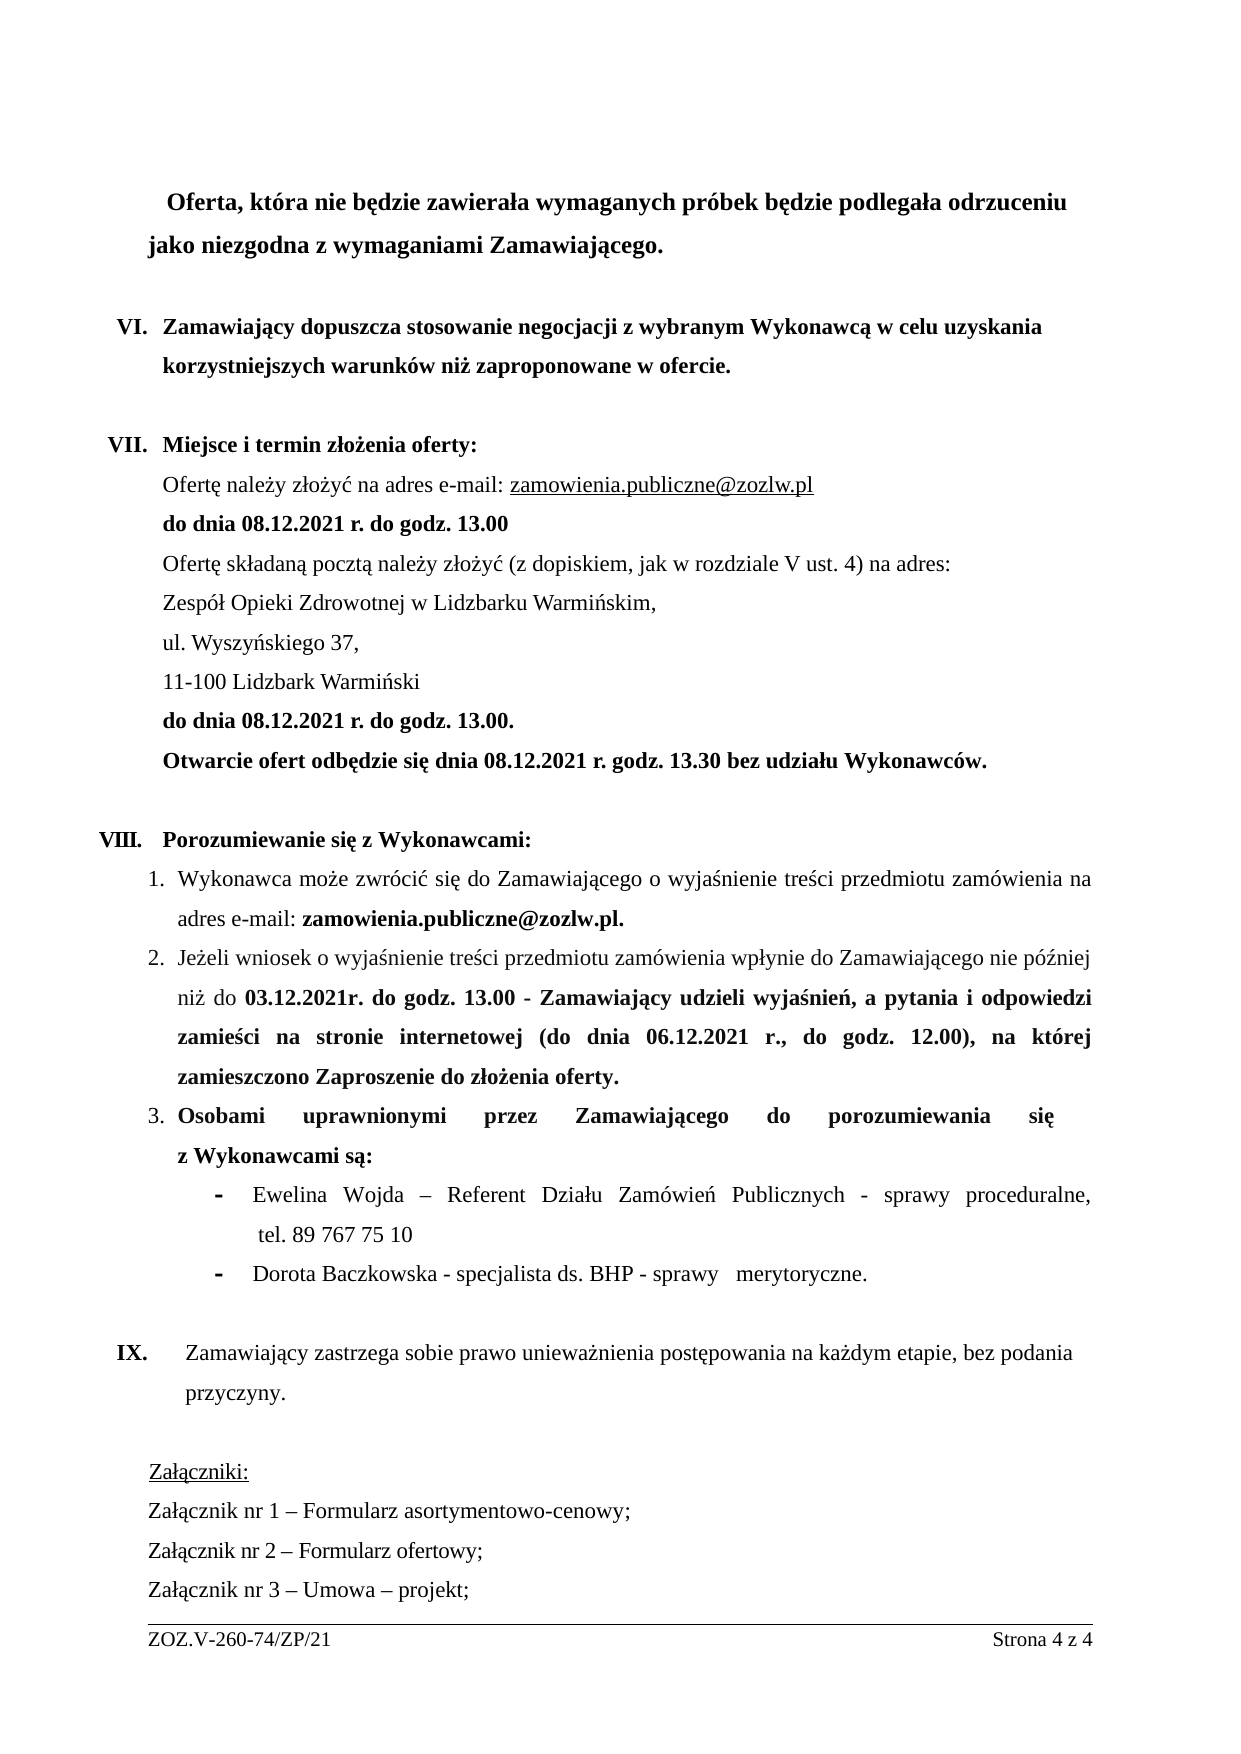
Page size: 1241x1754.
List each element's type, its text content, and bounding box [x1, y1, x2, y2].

list Zamawiający zastrzega sobie prawo unieważnienia postępowania na każdym etapie, bez podania przyczyny. [148, 1339, 1093, 1405]
text 11-100 Lidzbark Warmiński [162, 668, 1093, 694]
text Oferta, która nie będzie zawierała wymaganych próbek będzie podlegała odrzuceniu jako niezgodna z wymaganiami Zamawiającego. [148, 187, 1093, 259]
list Miejsce i termin złożenia oferty: [148, 431, 1093, 458]
text Ofertę należy złożyć na adres e-mail: zamowienia.publiczne@zozlw.pl [148, 471, 1093, 497]
text Załącznik nr 2 – Formularz ofertowy; [148, 1537, 1093, 1563]
text Zespół Opieki Zdrowotnej w Lidzbarku Warmińskim, [162, 589, 1093, 616]
list Osobami uprawnionymi przez Zamawiającego do porozumiewania się z Wykonawcami są: [148, 1102, 1093, 1168]
text Ofertę składaną pocztą należy złożyć (z dopiskiem, jak w rozdziale V ust. 4) na adres: [162, 550, 1093, 576]
list Jeżeli wniosek o wyjaśnienie treści przedmiotu zamówienia wpłynie do Zamawiającego nie później niż do 03.12.2021r. do godz. 13.00 - Zamawiający udzieli wyjaśnień, a pytania i odpowiedzi zamieści na stronie internetowej (do dnia 06.12.2021 r., do godz. 12.00), na której zamieszczono Zaproszenie do złożenia oferty. [148, 944, 1093, 1089]
text Otwarcie ofert odbędzie się dnia 08.12.2021 r. godz. 13.30 bez udziału Wykonawców. [148, 747, 1093, 773]
text ul. Wyszyńskiego 37, [162, 629, 1093, 655]
list Dorota Baczkowska - specjalista ds. BHP - sprawy merytoryczne. [215, 1260, 1093, 1287]
text Załączniki: [149, 1458, 1093, 1484]
list Porozumiewanie się z Wykonawcami: [148, 826, 1093, 852]
list Zamawiający dopuszcza stosowanie negocjacji z wybranym Wykonawcą w celu uzyskania korzystniejszych warunków niż zaproponowane w ofercie. [148, 313, 1093, 379]
list do dnia 08.12.2021 r. do godz. 13.00 [162, 510, 1093, 537]
text Załącznik nr 1 – Formularz asortymentowo-cenowy; [148, 1497, 1093, 1523]
text Załącznik nr 3 – Umowa – projekt; [148, 1576, 1093, 1602]
list Wykonawca może zwrócić się do Zamawiającego o wyjaśnienie treści przedmiotu zamówienia na adres e-mail: zamowienia.publiczne@zozlw.pl. [148, 866, 1093, 931]
list Ewelina Wojda – Referent Działu Zamówień Publicznych - sprawy proceduralne, tel. 89 767 75 10 [215, 1181, 1093, 1247]
text do dnia 08.12.2021 r. do godz. 13.00. [148, 708, 1093, 734]
